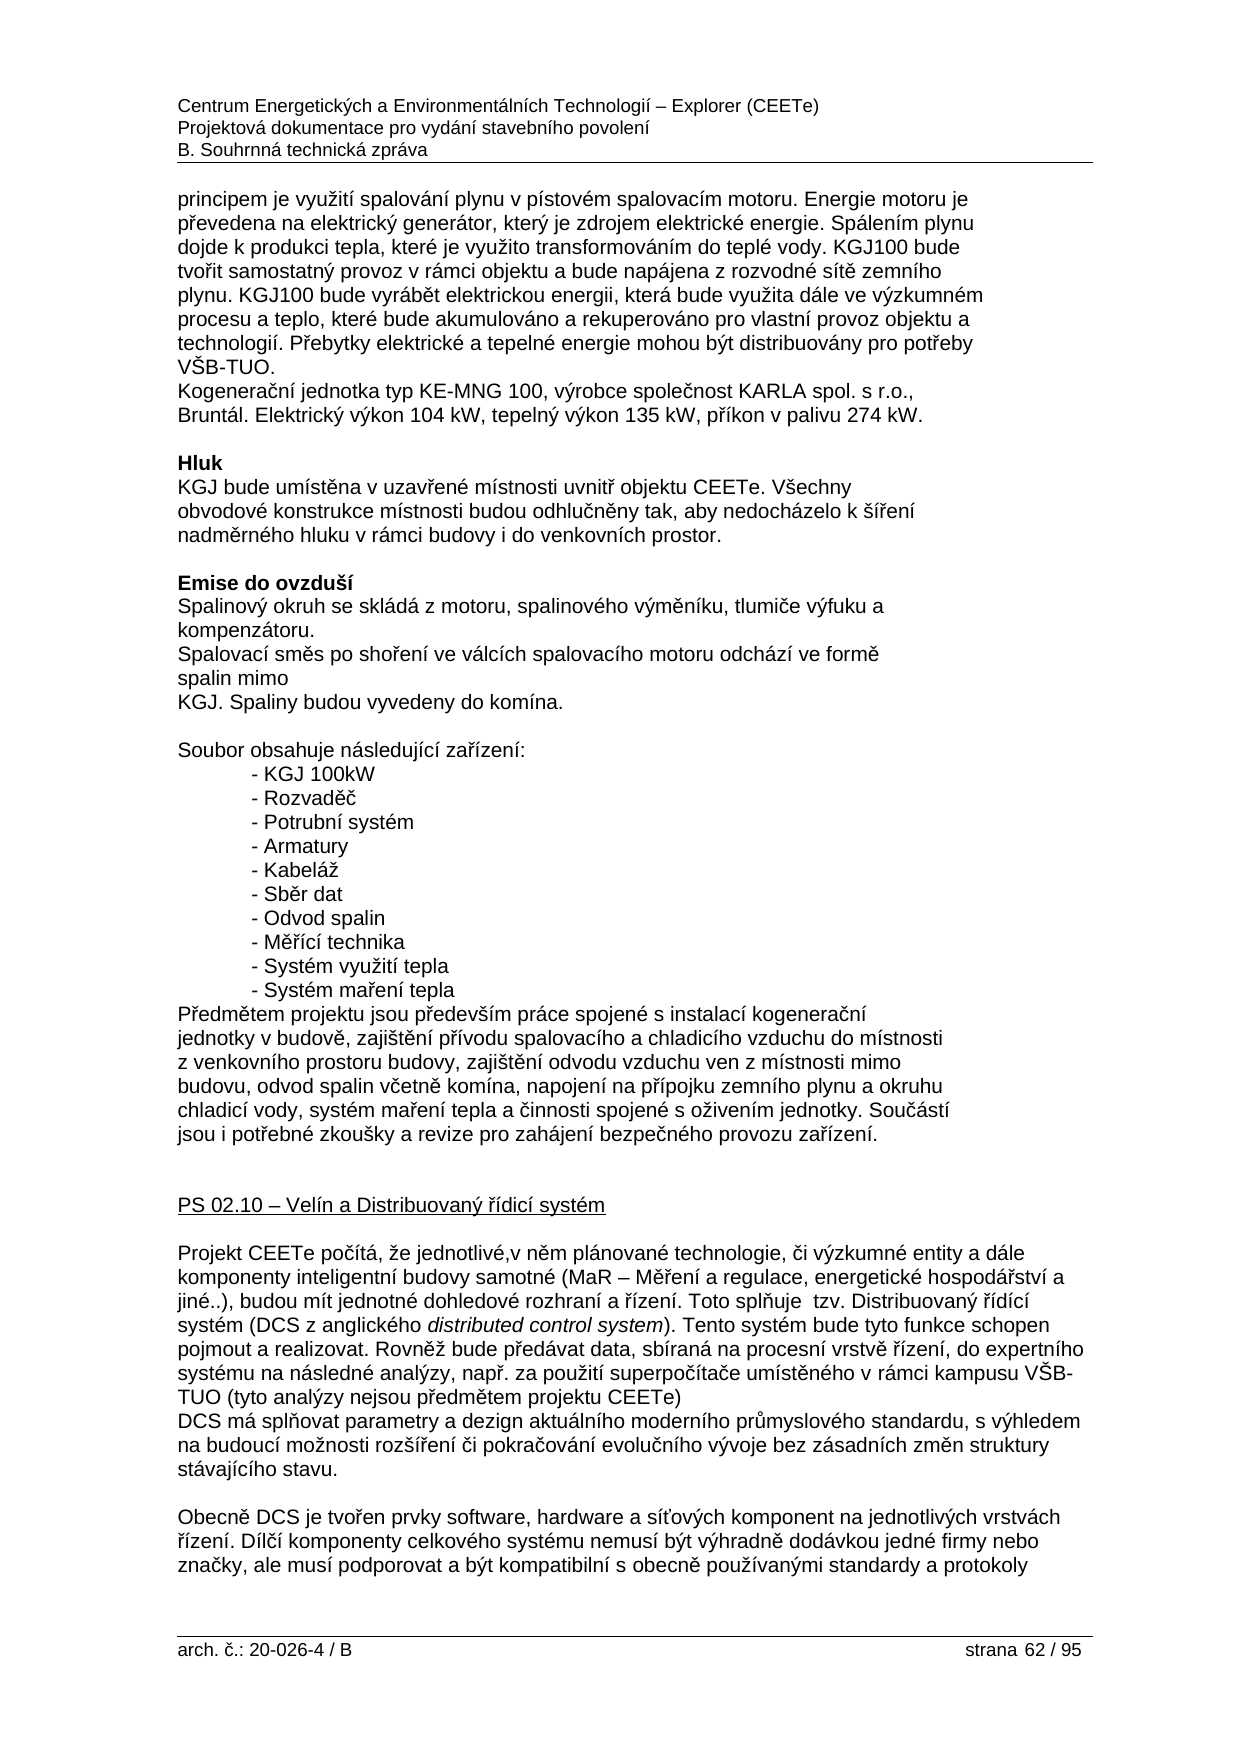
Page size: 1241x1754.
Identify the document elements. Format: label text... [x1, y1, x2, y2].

text technologií. Přebytky elektrické a tepelné energie mohou být distribuovány pro potřeby [177, 331, 1093, 355]
text obvodové konstrukce místnosti budou odhlučněny tak, aby nedocházelo k šíření [177, 498, 1093, 522]
text KGJ bude umístěna v uzavřené místnosti uvnitř objektu CEETe. Všechny [177, 474, 1093, 498]
text - Měřící technika [251, 930, 1093, 954]
text jednotky v budově, zajištění přívodu spalovacího a chladicího vzduchu do místnosti [177, 1026, 1093, 1049]
text Předmětem projektu jsou především práce spojené s instalací kogenerační [177, 1002, 1093, 1026]
text - Potrubní systém [251, 810, 1093, 834]
text - Systém maření tepla [251, 978, 1093, 1002]
text Bruntál. Elektrický výkon 104 kW, tepelný výkon 135 kW, příkon v palivu 274 kW. [177, 403, 1093, 427]
text - Sběr dat [251, 882, 1093, 906]
text Emise do ovzduší [177, 570, 1093, 594]
text Spalinový okruh se skládá z motoru, spalinového výměníku, tlumiče výfuku a [177, 594, 1093, 618]
text Hluk [177, 451, 1093, 474]
text plynu. KGJ100 bude vyrábět elektrickou energii, která bude využita dále ve výzkumném [177, 283, 1093, 307]
text jsou i potřebné zkoušky a revize pro zahájení bezpečného provozu zařízení. [177, 1121, 1093, 1145]
text Spalovací směs po shoření ve válcích spalovacího motoru odchází ve formě [177, 642, 1093, 666]
text - Kabeláž [251, 858, 1093, 882]
text z venkovního prostoru budovy, zajištění odvodu vzduchu ven z místnosti mimo [177, 1049, 1093, 1073]
text - Armatury [251, 834, 1093, 858]
text Soubor obsahuje následující zařízení: [177, 738, 1093, 762]
text DCS má splňovat parametry a dezign aktuálního moderního průmyslového standardu, s výhledem na budoucí možnosti rozšíření či pokračování evolučního vývoje bez zásadních změn struktury stávajícího stavu. [177, 1409, 1093, 1481]
text tvořit samostatný provoz v rámci objektu a bude napájena z rozvodné sítě zemního [177, 259, 1093, 283]
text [177, 1505, 1093, 1577]
text chladicí vody, systém maření tepla a činnosti spojené s oživením jednotky. Součástí [177, 1097, 1093, 1121]
text Kogenerační jednotka typ KE-MNG 100, výrobce společnost KARLA spol. s r.o., [177, 379, 1093, 403]
text KGJ. Spaliny budou vyvedeny do komína. [177, 690, 1093, 714]
text PS 02.10 – Velín a Distribuovaný řídicí systém [177, 1193, 1093, 1217]
text principem je využití spalování plynu v pístovém spalovacím motoru. Energie motoru je [177, 187, 1093, 211]
text - Systém využití tepla [251, 954, 1093, 978]
text Projekt CEETe počítá, že jednotlivé,v něm plánované technologie, či výzkumné entity a dále komponenty inteligentní budovy samotné (MaR – Měření a regulace, energetické hospodářství a jiné..), budou mít jednotné dohledové rozhraní a řízení. Toto splňuje tzv. Distribuovaný řídící systém (DCS z anglického distributed control system). Tento systém bude tyto funkce schopen pojmout a realizovat. Rovněž bude předávat data, sbíraná na procesní vrstvě řízení, do expertního systému na následné analýzy, např. za použití superpočítače umístěného v rámci kampusu VŠB-TUO (tyto analýzy nejsou předmětem projektu CEETe) [177, 1241, 1093, 1409]
text převedena na elektrický generátor, který je zdrojem elektrické energie. Spálením plynu [177, 211, 1093, 235]
text - Odvod spalin [251, 906, 1093, 930]
text - KGJ 100kW [251, 762, 1093, 786]
text spalin mimo [177, 666, 1093, 690]
text dojde k produkci tepla, které je využito transformováním do teplé vody. KGJ100 bude [177, 235, 1093, 259]
text procesu a teplo, které bude akumulováno a rekuperováno pro vlastní provoz objektu a [177, 307, 1093, 331]
text budovu, odvod spalin včetně komína, napojení na přípojku zemního plynu a okruhu [177, 1073, 1093, 1097]
text - Rozvaděč [251, 786, 1093, 810]
text nadměrného hluku v rámci budovy i do venkovních prostor. [177, 522, 1093, 546]
text VŠB-TUO. [177, 355, 1093, 379]
text kompenzátoru. [177, 618, 1093, 642]
